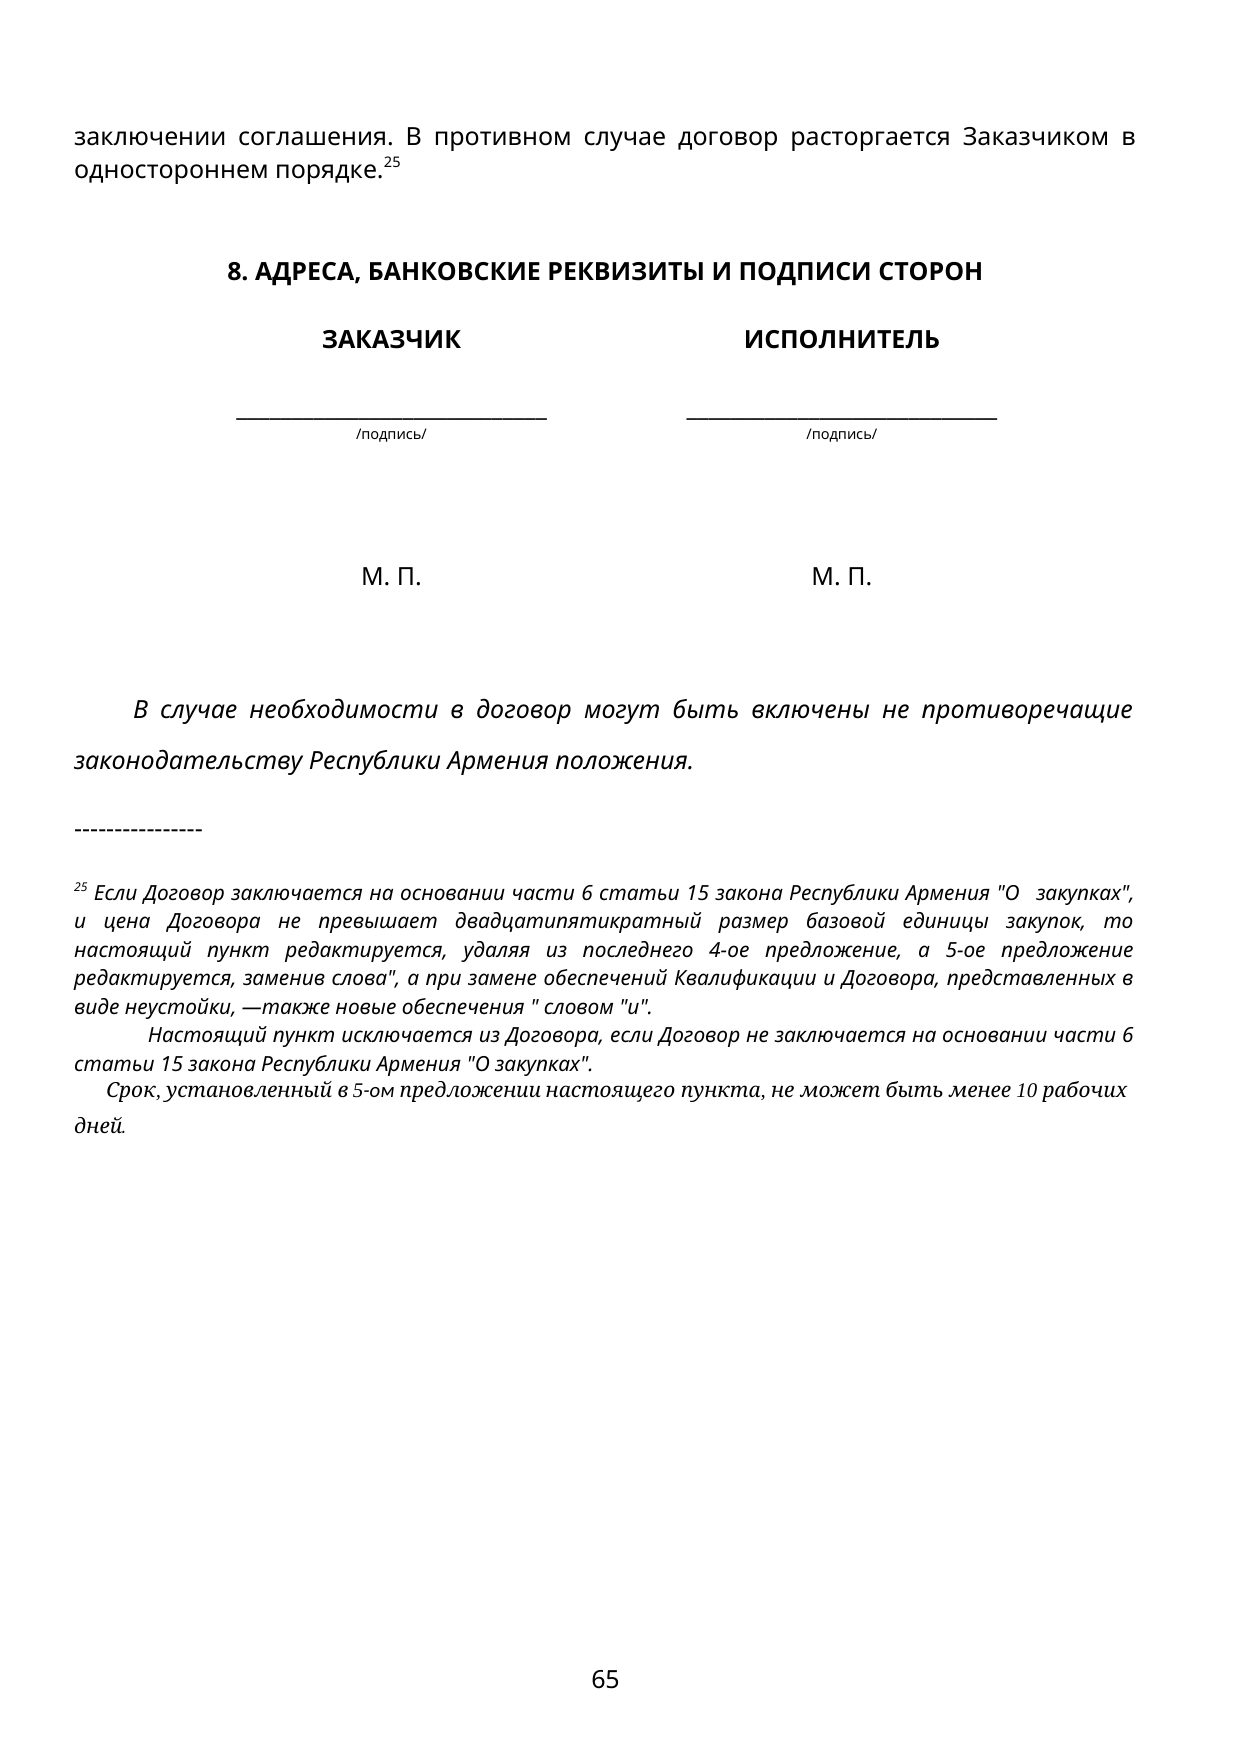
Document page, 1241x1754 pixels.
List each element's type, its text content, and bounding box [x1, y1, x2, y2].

text В случае необходимости в договор могут быть включены не противоречащие законодательству Республики Армения положения. [74, 692, 1137, 777]
text ---------------- [74, 810, 1137, 844]
text Настоящий пункт исключается из Договора, если Договор не заключается на основании части 6 статьи 15 закона Республики Армения "О закупках". [74, 1020, 1137, 1077]
table_header ЗАКАЗЧИК ____________________________ /подпись/ М. П. [155, 322, 627, 624]
text Срок, установленный в 5-ом предложении настоящего пункта, не может быть менее 10 рабочих дней. [74, 1077, 1137, 1138]
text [74, 118, 1137, 186]
table_header ИСПОЛНИТЕЛЬ ____________________________ /подпись/ М. П. [628, 322, 1056, 624]
text 25 Если Договор заключается на основании части 6 статьи 15 закона Республики Армения "О закупках", и цена Договора не превышает двадцатипятикратный размер базовой единицы закупок, то настоящий пункт редактируется, удаляя из последнего 4-ое предложение, а 5-ое предложение редактируется, заменив слова", а при замене обеспечений Квалификации и Договора, представленных в виде неустойки, —также новые обеспечения " словом "и". [74, 878, 1137, 1020]
text 8. АДРЕСА, БАНКОВСКИЕ РЕКВИЗИТЫ И ПОДПИСИ СТОРОН [74, 254, 1137, 288]
